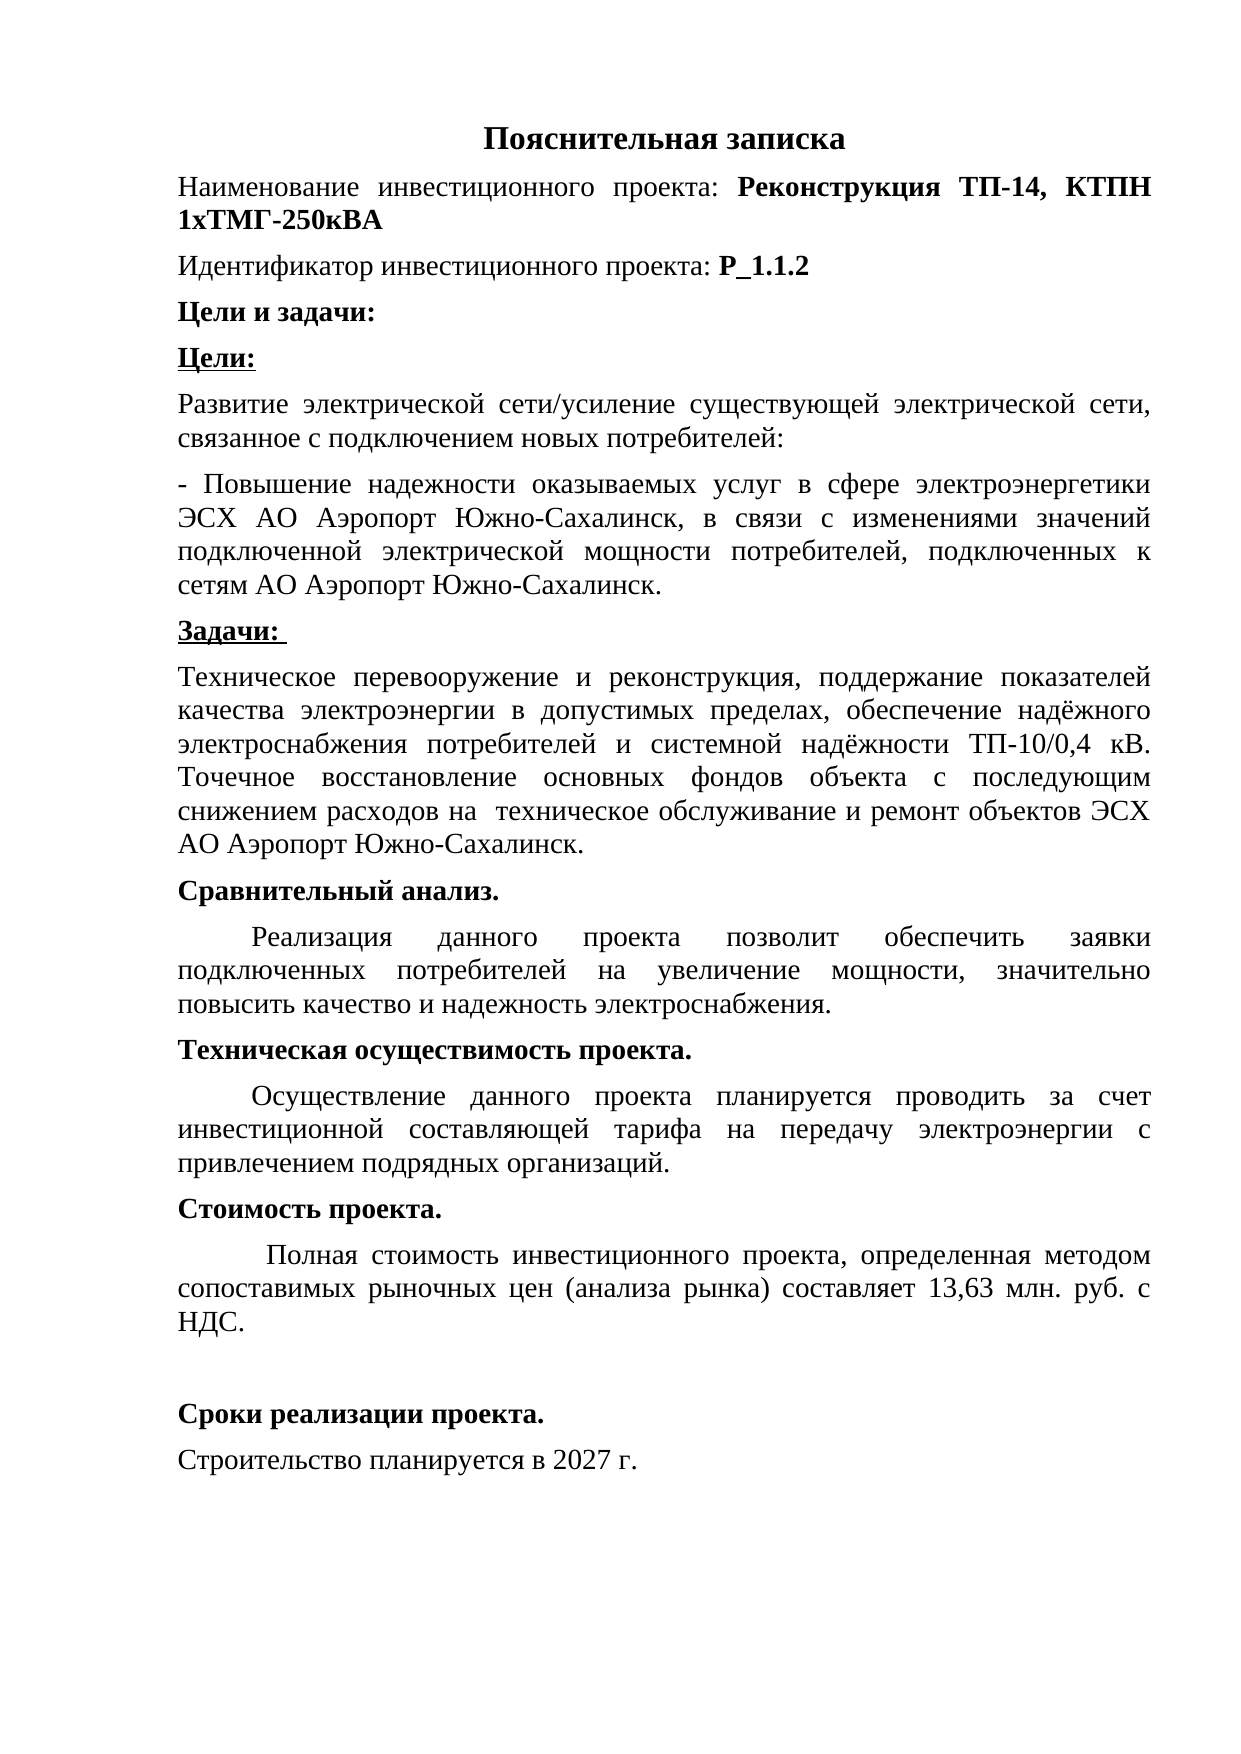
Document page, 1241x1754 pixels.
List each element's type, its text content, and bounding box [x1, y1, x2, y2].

text Цели и задачи: [121, 294, 1152, 328]
text Наименование инвестиционного проекта: Реконструкция ТП-14, КТПН 1хТМГ-250кВА [177, 169, 1152, 236]
text Идентификатор инвестиционного проекта: P_1.1.2 [177, 248, 1152, 282]
text Реализация данного проекта позволит обеспечить заявки подключенных потребителей на увеличение мощности, значительно повысить качество и надежность электроснабжения. [177, 919, 1152, 1019]
text Полная стоимость инвестиционного проекта, определенная методом сопоставимых рыночных цен (анализа рынка) составляет 13,63 млн. руб. с НДС. [177, 1237, 1152, 1338]
text Цели: [121, 341, 1152, 374]
text Техническая осуществимость проекта. [121, 1032, 1152, 1065]
text Осуществление данного проекта планируется проводить за счет инвестиционной составляющей тарифа на передачу электроэнергии с привлечением подрядных организаций. [177, 1078, 1152, 1178]
text Пояснительная записка [121, 118, 1152, 156]
text Задачи: [121, 613, 1152, 646]
text - Повышение надежности оказываемых услуг в сфере электроэнергетики ЭСХ АО Аэропорт Южно-Сахалинск, в связи с изменениями значений подключенной электрической мощности потребителей, подключенных к сетям АО Аэропорт Южно-Сахалинск. [177, 466, 1152, 600]
text Техническое перевооружение и реконструкция, поддержание показателей качества электроэнергии в допустимых пределах, обеспечение надёжного электроснабжения потребителей и системной надёжности ТП-10/0,4 кВ. Точечное восстановление основных фондов объекта с последующим снижением расходов на техническое обслуживание и ремонт объектов ЭСХ АО Аэропорт Южно-Сахалинск. [177, 659, 1152, 860]
text Развитие электрической сети/усиление существующей электрической сети, связанное с подключением новых потребителей: [177, 387, 1152, 454]
text Стоимость проекта. [121, 1191, 1152, 1224]
text Сроки реализации проекта. [121, 1396, 1152, 1430]
text Строительство планируется в 2027 г. [121, 1442, 1152, 1476]
text Сравнительный анализ. [121, 873, 1152, 906]
